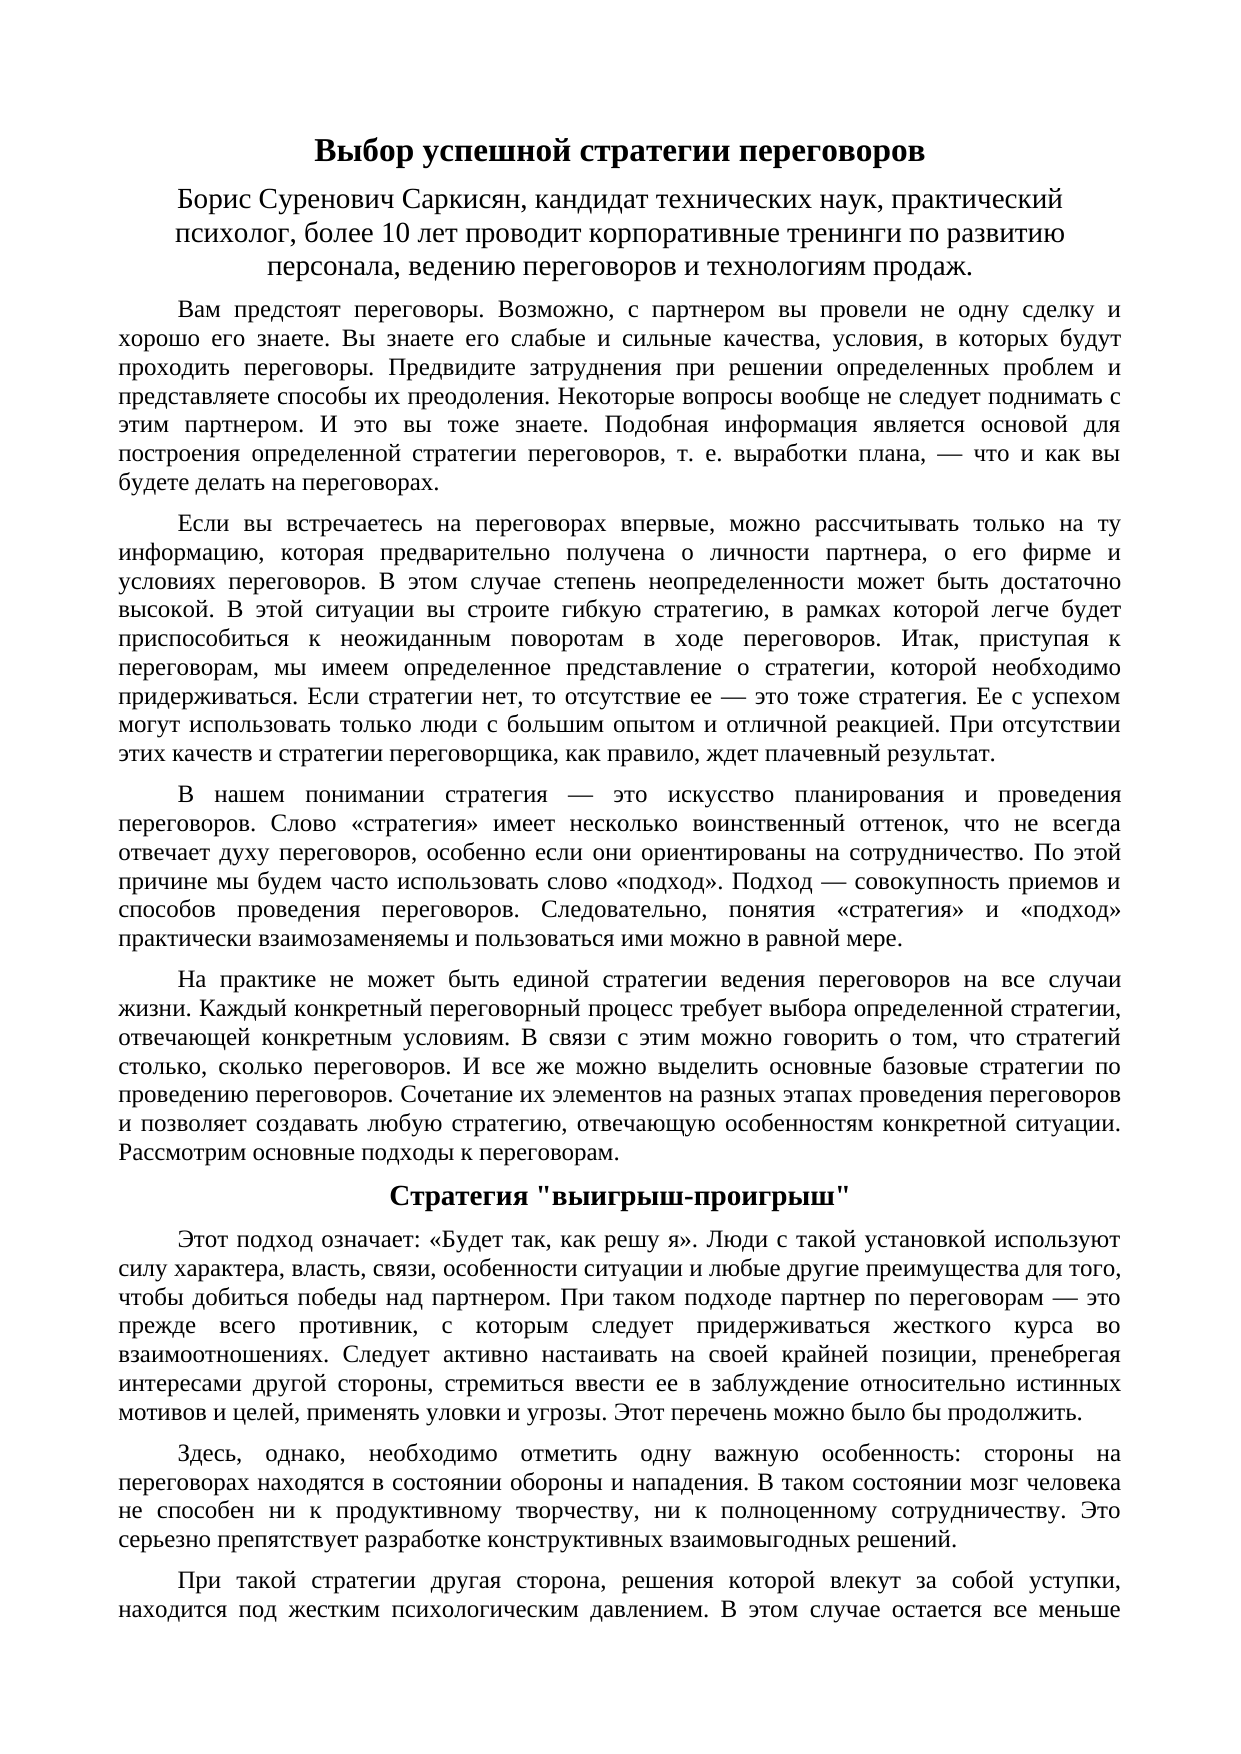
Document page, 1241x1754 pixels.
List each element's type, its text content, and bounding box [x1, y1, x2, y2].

text В нашем понимании стратегия — это искусство планирования и проведения переговоров. Слово «стратегия» имеет несколько воинственный оттенок, что не всегда отвечает духу переговоров, особенно если они ориентированы на сотрудничество. По этой причине мы будем часто использовать слово «подход». Подход — совокупность приемов и способов проведения переговоров. Следовательно, понятия «стратегия» и «подход» практически взаимозаменяемы и пользоваться ими можно в равной мере. [118, 779, 1122, 952]
text Если вы встречаетесь на переговорах впервые, можно рассчитывать только на ту информацию, которая предварительно получена о личности партнера, о его фирме и условиях переговоров. В этом случае степень неопределенности может быть достаточно высокой. В этой ситуации вы строите гибкую стратегию, в рамках которой легче будет приспособиться к неожиданным поворотам в ходе переговоров. Итак, приступая к переговорам, мы имеем определенное представление о стратегии, которой необходимо придерживаться. Если стратегии нет, то отсутствие ее — это тоже стратегия. Ее с успехом могут использовать только люди с большим опытом и отличной реакцией. При отсутствии этих качеств и стратегии переговорщика, как правило, ждет плачевный результат. [118, 508, 1122, 767]
text На практике не может быть единой стратегии ведения переговоров на все случаи жизни. Каждый конкретный переговорный процесс требует выбора определенной стратегии, отвечающей конкретным условиям. В связи с этим можно говорить о том, что стратегий столько, сколько переговоров. И все же можно выделить основные базовые стратегии по проведению переговоров. Сочетание их элементов на разных этапах проведения переговоров и позволяет создавать любую стратегию, отвечающую особенностям конкретной ситуации. Рассмотрим основные подходы к переговорам. [118, 964, 1122, 1166]
text Вам предстоят переговоры. Возможно, с партнером вы провели не одну сделку и хорошо его знаете. Вы знаете его слабые и сильные качества, условия, в которых будут проходить переговоры. Предвидите затруднения при решении определенных проблем и представляете способы их преодоления. Некоторые вопросы вообще не следует поднимать с этим партнером. И это вы тоже знаете. Подобная информация является основой для построения определенной стратегии переговоров, т. е. выработки плана, — что и как вы будете делать на переговорах. [118, 294, 1122, 496]
text Здесь, однако, необходимо отметить одну важную особенность: стороны на переговорах находятся в состоянии обороны и нападения. В таком состоянии мозг человека не способен ни к продуктивному творчеству, ни к полноценному сотрудничеству. Это серьезно препятствует разработке конструктивных взаимовыгодных решений. [118, 1438, 1122, 1553]
text Выбор успешной стратегии переговоров [118, 131, 1122, 169]
text Этот подход означает: «Будет так, как решу я». Люди с такой установкой используют силу характера, власть, связи, особенности ситуации и любые другие преимущества для того, чтобы добиться победы над партнером. При таком подходе партнер по переговорам — это прежде всего противник, с которым следует придерживаться жесткого курса во взаимоотношениях. Следует активно настаивать на своей крайней позиции, пренебрегая интересами другой стороны, стремиться ввести ее в заблуждение относительно истинных мотивов и целей, применять уловки и угрозы. Этот перечень можно было бы продолжить. [118, 1224, 1122, 1426]
text Стратегия "выигрыш-проигрыш" [118, 1178, 1122, 1212]
text Борис Суренович Саркисян, кандидат технических наук, практический психолог, более 10 лет проводит корпоративные тренинги по развитию персонала, ведению переговоров и технологиям продаж. [118, 181, 1122, 282]
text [118, 1566, 1122, 1623]
